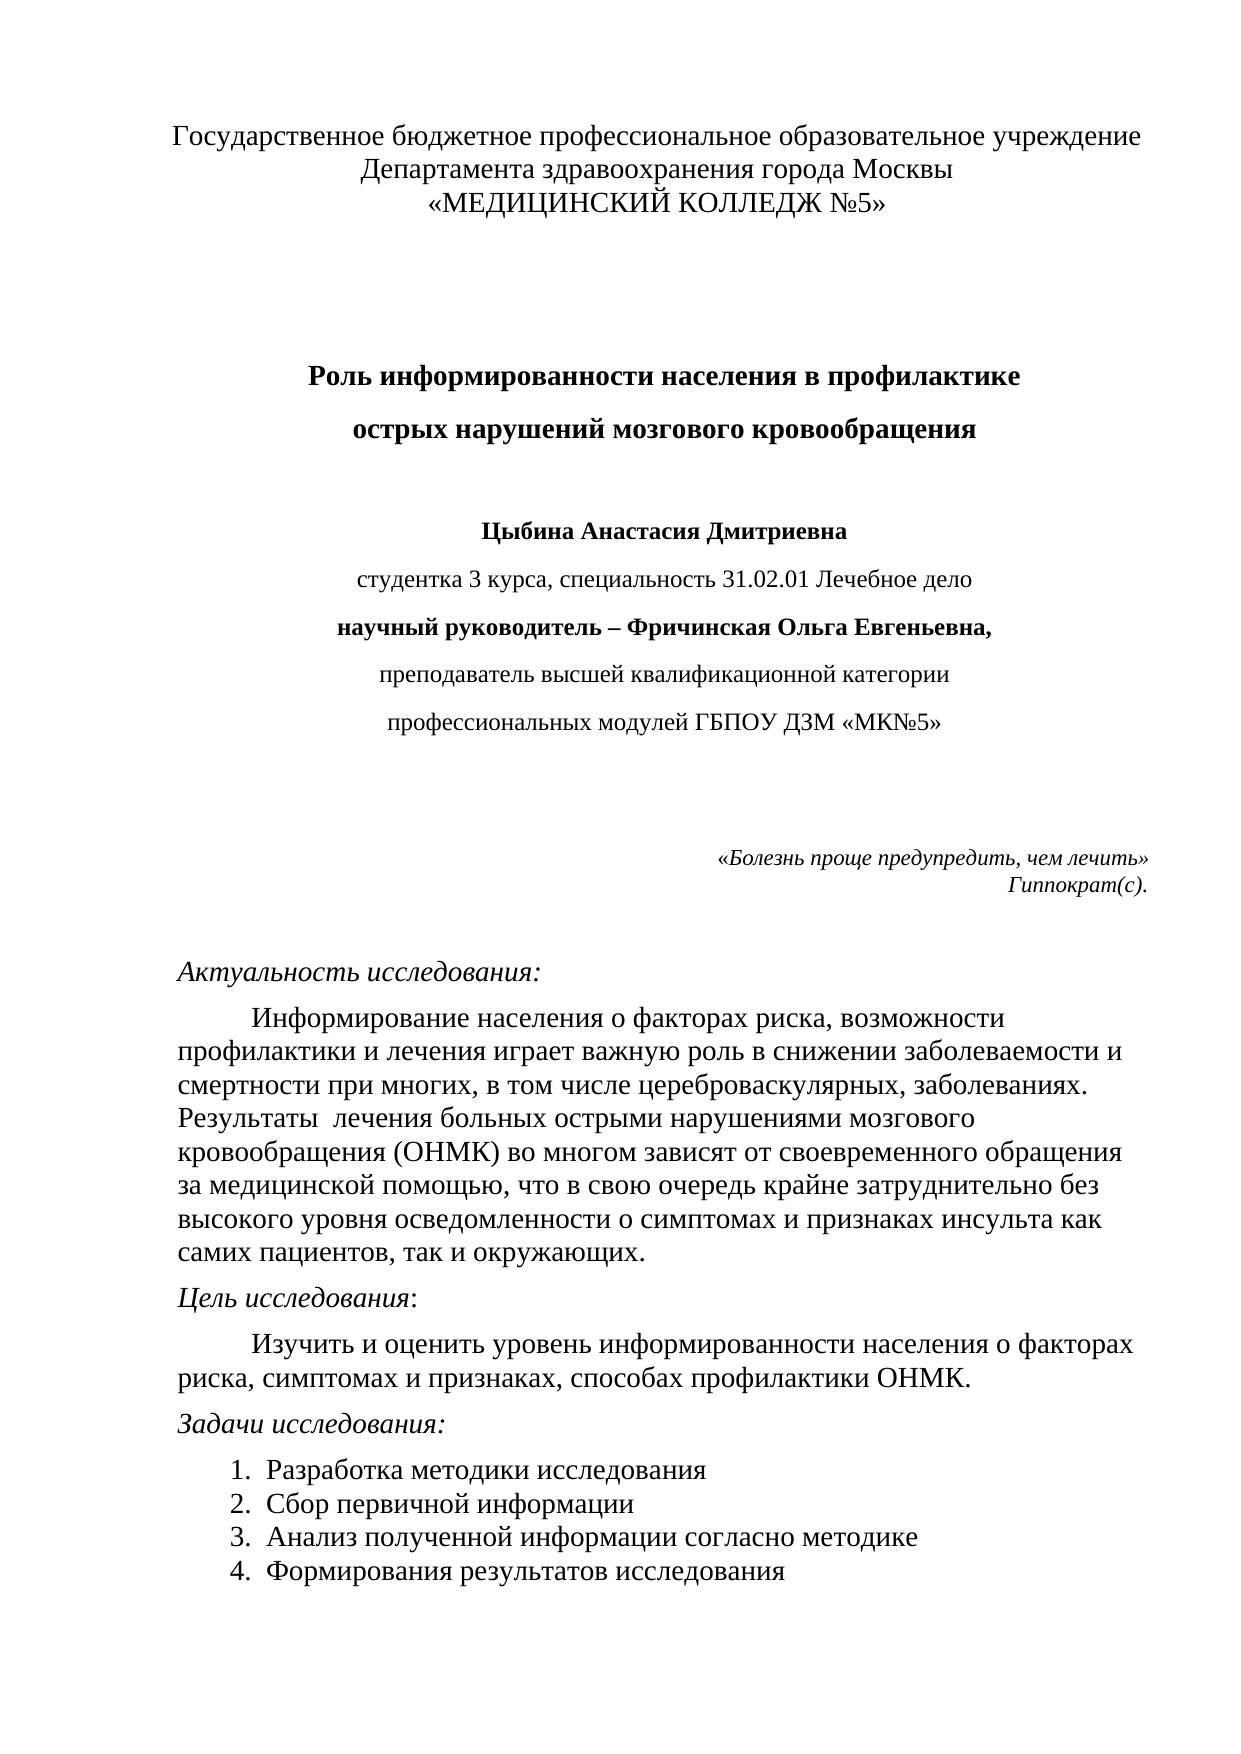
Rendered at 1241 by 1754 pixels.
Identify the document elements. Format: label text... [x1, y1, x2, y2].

text Департамента здравоохранения города Москвы [148, 152, 1166, 185]
text Роль информированности населения в профилактике [177, 358, 1152, 391]
text Изучить и оценить уровень информированности населения о факторах риска, симптомах и признаках, способах профилактики ОНМК. [177, 1327, 1152, 1394]
text острых нарушений мозгового кровообращения [177, 411, 1152, 444]
text студентка 3 курса, специальность 31.02.01 Лечебное дело [177, 564, 1152, 593]
list Разработка методики исследования [229, 1452, 1152, 1486]
list Сбор первичной информации [229, 1486, 1152, 1519]
text преподаватель высшей квалификационной категории [177, 659, 1152, 688]
text Задачи исследования: [177, 1406, 1152, 1440]
text Гиппократ(с). [177, 871, 1152, 897]
text Государственное бюджетное профессиональное образовательное учреждение [148, 118, 1166, 152]
text Актуальность исследования: [177, 954, 1152, 987]
text Информирование населения о факторах риска, возможности профилактики и лечения играет важную роль в снижении заболеваемости и смертности при многих, в том числе цереброваскулярных, заболеваниях. Результаты лечения больных острыми нарушениями мозгового кровообращения (ОНМК) во многом зависят от своевременного обращения за медицинской помощью, что в свою очередь крайне затруднительно без высокого уровня осведомленности о симптомах и признаках инсульта как самих пациентов, так и окружающих. [177, 1000, 1152, 1268]
list Формирования результатов исследования [229, 1553, 1152, 1586]
text «Болезнь проще предупредить, чем лечить» [177, 844, 1152, 871]
text Цель исследования: [177, 1281, 1152, 1314]
text научный руководитель – Фричинская Ольга Евгеньевна, [177, 612, 1152, 641]
text профессиональных модулей ГБПОУ ДЗМ «МК№5» [177, 707, 1152, 736]
text «МЕДИЦИНСКИЙ КОЛЛЕДЖ №5» [148, 185, 1166, 219]
list Анализ полученной информации согласно методике [229, 1519, 1152, 1553]
text Цыбина Анастасия Дмитриевна [177, 516, 1152, 545]
